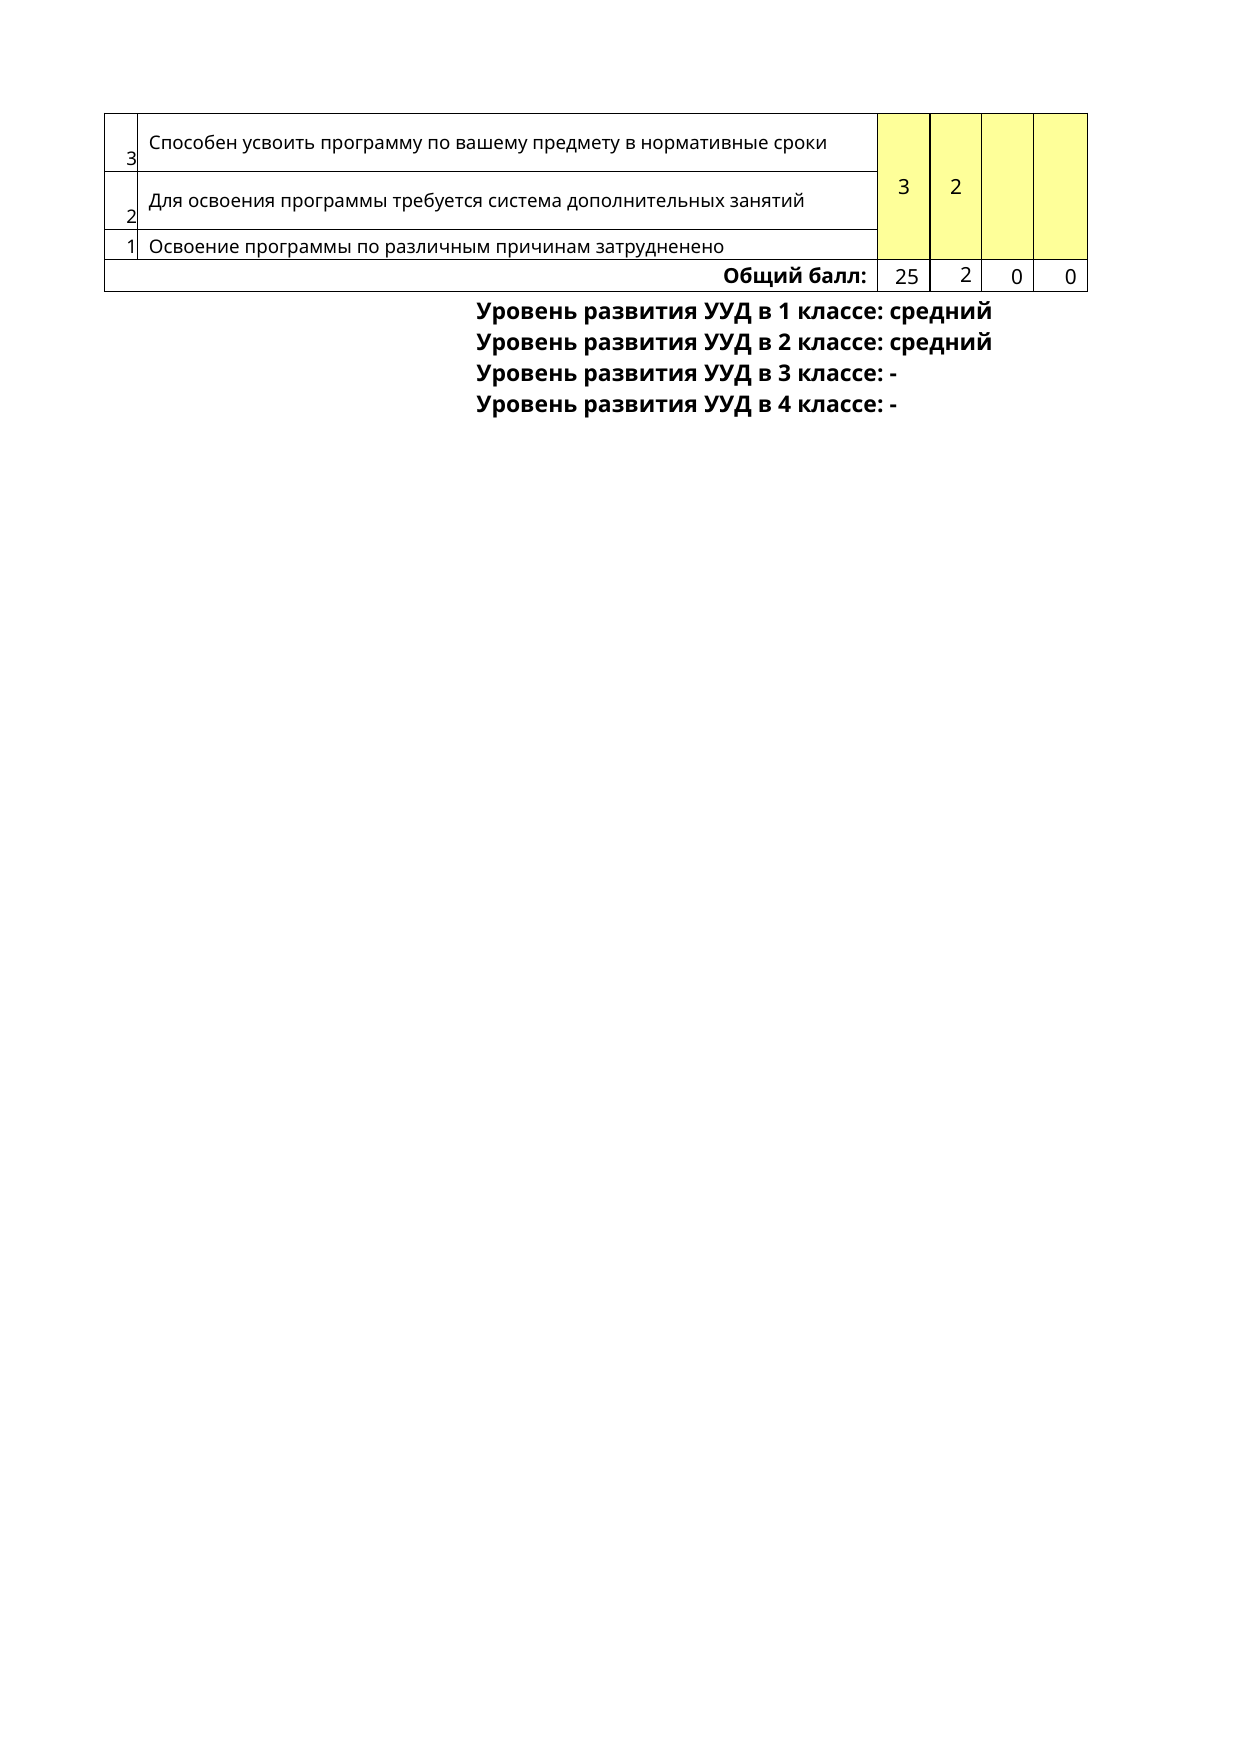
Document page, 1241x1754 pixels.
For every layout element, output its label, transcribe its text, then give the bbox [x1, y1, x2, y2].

table_header [982, 114, 1033, 259]
table_cell 0 [982, 260, 1033, 291]
table_cell Освоение программы по различным причинам затрудненено [138, 230, 877, 259]
table_header 3 [105, 114, 137, 171]
table_header 2 [931, 114, 981, 259]
table_cell Общий балл: [105, 260, 877, 291]
table_header 3 [878, 114, 929, 259]
table_cell 24 [931, 260, 981, 291]
table_header [1034, 114, 1087, 259]
table_cell 25 [878, 260, 929, 291]
table_cell Для освоения программы требуется система дополнительных занятий [138, 172, 877, 229]
table_cell 0 [1034, 260, 1087, 291]
table_cell 2 [105, 172, 137, 229]
table_cell 1 [105, 230, 137, 259]
table_header Способен усвоить программу по вашему предмету в нормативные сроки [138, 114, 877, 171]
